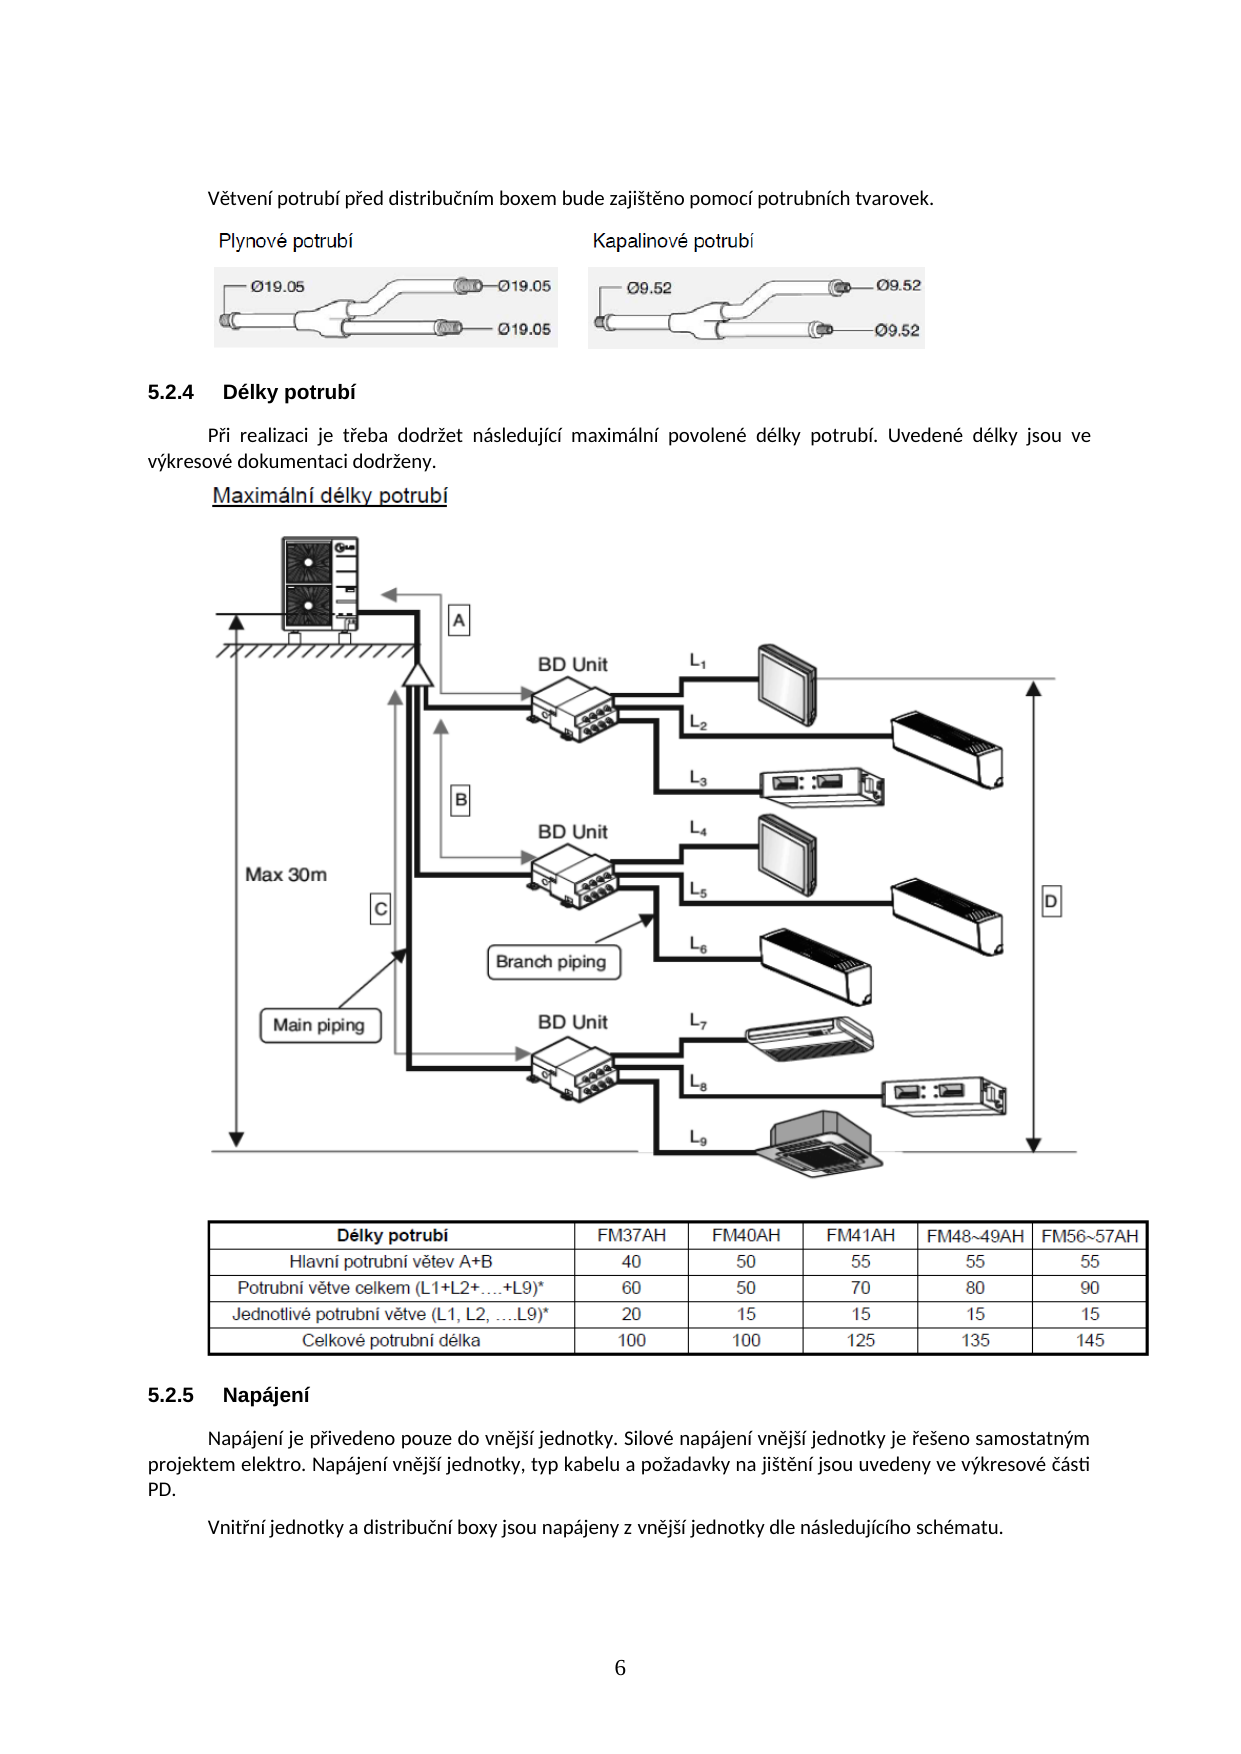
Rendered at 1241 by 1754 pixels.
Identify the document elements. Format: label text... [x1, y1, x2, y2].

text Při realizaci je třeba dodržet následující maximální povolené délky potrubí. Uvedené délky jsou ve výkresové dokumentaci dodrženy. [148, 422, 1093, 473]
text Napájení je přivedeno pouze do vnější jednotky. Silové napájení vnější jednotky je řešeno samostatným projektem elektro. Napájení vnější jednotky, typ kabelu a požadavky na jištění jsou uvedeny ve výkresové části PD. [148, 1425, 1093, 1502]
subtitle Délky potrubí [148, 380, 1093, 404]
text Vnitřní jednotky a distribuční boxy jsou napájeny z vnější jednotky dle následujícího schématu. [148, 1514, 1093, 1539]
subtitle Napájení [148, 1383, 1093, 1407]
text Větvení potrubí před distribučním boxem bude zajištěno pomocí potrubních tvarovek. [148, 186, 1093, 211]
